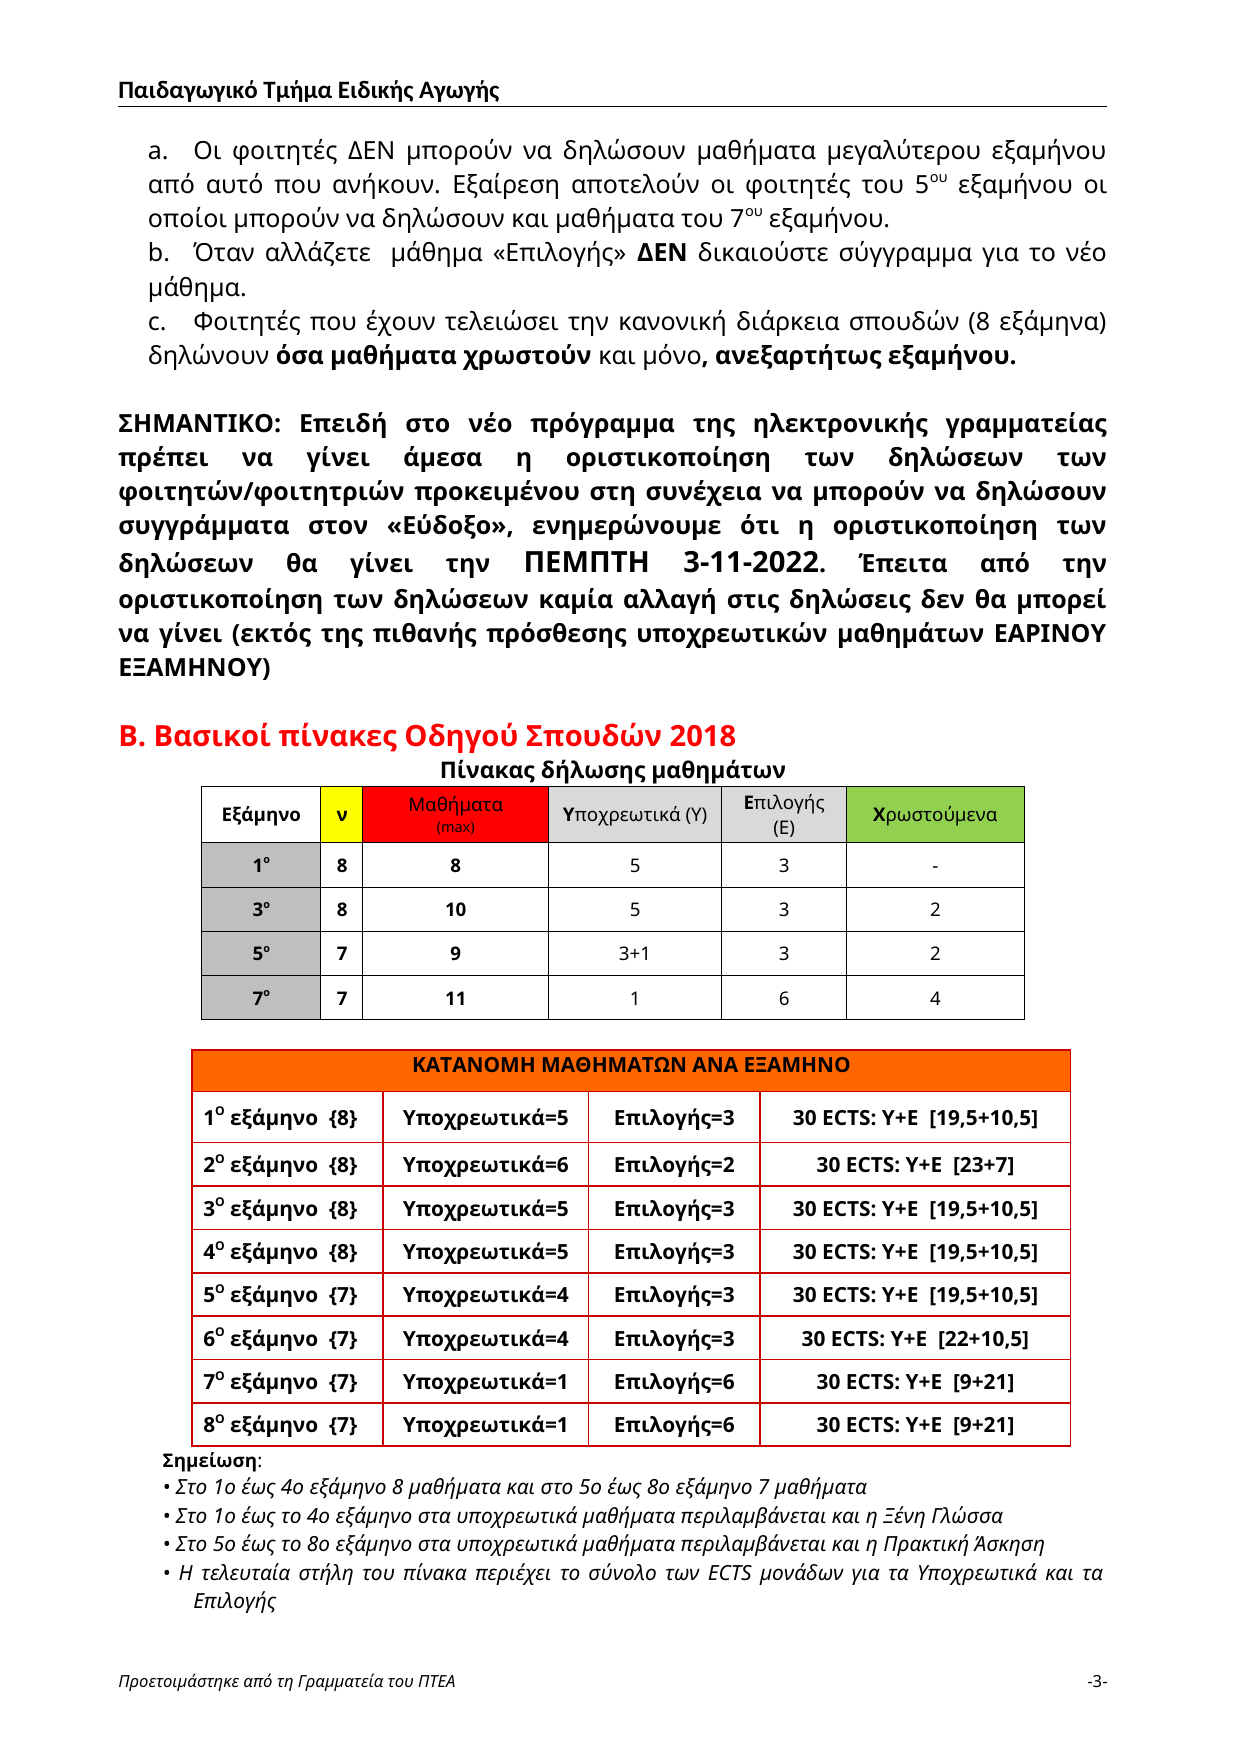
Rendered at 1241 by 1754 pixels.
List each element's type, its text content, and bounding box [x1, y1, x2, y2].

text Σημείωση: [118, 1447, 1107, 1472]
table_cell 1ο [202, 843, 320, 887]
table_cell Επιλογής=6 [589, 1360, 759, 1402]
table_cell 2 [847, 932, 1024, 975]
table_cell 8 [321, 843, 362, 887]
table_cell 5 [549, 843, 721, 887]
table_cell Επιλογής=3 [589, 1092, 759, 1142]
table_cell 11 [363, 976, 548, 1019]
table_cell Επιλογής=3 [589, 1317, 759, 1359]
table_header Υποχρεωτικά (Υ) [549, 787, 721, 842]
table_cell 3 [722, 932, 846, 975]
table_cell 30 ECTS: Υ+Ε [9+21] [761, 1404, 1070, 1445]
table_cell 9 [363, 932, 548, 975]
table_cell 2 [847, 888, 1024, 931]
table_header Εξάμηνο [202, 787, 320, 842]
table_cell Επιλογής=3 [589, 1274, 759, 1315]
table_cell 2Ο εξάμηνο {8} [193, 1143, 382, 1185]
table_cell - [847, 843, 1024, 887]
table_cell 4 [847, 976, 1024, 1019]
text Πίνακας δήλωσης μαθημάτων [118, 754, 1107, 786]
table_cell 30 ECTS: Υ+Ε [19,5+10,5] [761, 1092, 1070, 1142]
table_cell 3 [722, 843, 846, 887]
table_header ΚΑΤΑΝΟΜΗ ΜΑΘΗΜΑΤΩΝ ΑΝΑ ΕΞΑΜΗΝΟ [193, 1051, 1070, 1091]
table_cell Υποχρεωτικά=5 [384, 1230, 588, 1272]
table_cell 6 [722, 976, 846, 1019]
list Όταν αλλάζετε μάθημα «Επιλογής» ΔΕΝ δικαιούστε σύγγραμμα για το νέο μάθημα. [148, 235, 1107, 303]
table_cell Υποχρεωτικά=6 [384, 1143, 588, 1185]
text ΣΗΜΑΝΤΙΚΟ: Επειδή στο νέο πρόγραμμα της ηλεκτρονικής γραμματείας πρέπει να γίνει άμεσα η οριστικοποίηση των δηλώσεων των φοιτητών/φοιτητριών προκειμένου στη συνέχεια να μπορούν να δηλώσουν συγγράμματα στον «Εύδοξο», ενημερώνουμε ότι η οριστικοποίηση των δηλώσεων θα γίνει την ΠΕΜΠΤΗ 3-11-2022. Έπειτα από την οριστικοποίηση των δηλώσεων καμία αλλαγή στις δηλώσεις δεν θα μπορεί να γίνει (εκτός της πιθανής πρόσθεσης υποχρεωτικών μαθημάτων ΕΑΡΙΝΟΥ ΕΞΑΜΗΝΟΥ) [118, 405, 1107, 683]
table_cell Επιλογής=6 [589, 1404, 759, 1445]
text • Η τελευταία στήλη του πίνακα περιέχει το σύνολο των ECTS μονάδων για τα Υποχρεωτικά και τα Επιλογής [162, 1558, 1107, 1615]
table_cell 30 ECTS: Υ+Ε [19,5+10,5] [761, 1230, 1070, 1272]
table_cell 3+1 [549, 932, 721, 975]
table_cell 7 [321, 932, 362, 975]
table_cell 30 ECTS: Υ+Ε [9+21] [761, 1360, 1070, 1402]
table_cell 7Ο εξάμηνο {7} [193, 1360, 382, 1402]
table_cell 30 ECTS: Υ+Ε [23+7] [761, 1143, 1070, 1185]
table_cell 8Ο εξάμηνο {7} [193, 1404, 382, 1445]
table_cell 8 [321, 888, 362, 931]
table_cell 3Ο εξάμηνο {8} [193, 1187, 382, 1229]
text Β. Βασικοί πίνακες Οδηγού Σπουδών 2018 [118, 715, 1107, 754]
table_cell Υποχρεωτικά=5 [384, 1092, 588, 1142]
table_cell Υποχρεωτικά=1 [384, 1360, 588, 1402]
table_cell Υποχρεωτικά=4 [384, 1317, 588, 1359]
table_cell 30 ECTS: Υ+Ε [19,5+10,5] [761, 1274, 1070, 1315]
table_cell Υποχρεωτικά=5 [384, 1187, 588, 1229]
table_cell 1Ο εξάμηνο {8} [193, 1092, 382, 1142]
table_cell 4Ο εξάμηνο {8} [193, 1230, 382, 1272]
table_cell 7 [321, 976, 362, 1019]
table_cell 30 ECTS: Υ+Ε [19,5+10,5] [761, 1187, 1070, 1229]
table_cell 7ο [202, 976, 320, 1019]
table_header Επιλογής (Ε) [722, 787, 846, 842]
table_header ν [321, 787, 362, 842]
table_cell Υποχρεωτικά=1 [384, 1404, 588, 1445]
table_cell 8 [363, 843, 548, 887]
table_cell 5 [549, 888, 721, 931]
list Οι φοιτητές ΔΕΝ μπορούν να δηλώσουν μαθήματα μεγαλύτερου εξαμήνου από αυτό που ανήκουν. Εξαίρεση αποτελούν οι φοιτητές του 5ου εξαμήνου οι οποίοι μπορούν να δηλώσουν και μαθήματα του 7ου εξαμήνου. [148, 133, 1107, 235]
text • Στο 1ο έως 4ο εξάμηνο 8 μαθήματα και στο 5ο έως 8ο εξάμηνο 7 μαθήματα [118, 1472, 1107, 1501]
table_cell 5ο [202, 932, 320, 975]
table_cell Επιλογής=2 [589, 1143, 759, 1185]
table_cell 5Ο εξάμηνο {7} [193, 1274, 382, 1315]
text • Στο 1ο έως το 4ο εξάμηνο στα υποχρεωτικά μαθήματα περιλαμβάνεται και η Ξένη Γλώσσα [118, 1501, 1107, 1529]
table_cell 1 [549, 976, 721, 1019]
table_cell 3 [722, 888, 846, 931]
table_header Μαθήματα (max) [363, 787, 548, 842]
text • Στο 5ο έως το 8ο εξάμηνο στα υποχρεωτικά μαθήματα περιλαμβάνεται και η Πρακτική Άσκηση [118, 1529, 1107, 1558]
table_cell Επιλογής=3 [589, 1187, 759, 1229]
table_cell Επιλογής=3 [589, 1230, 759, 1272]
table_cell 30 ECTS: Υ+Ε [22+10,5] [761, 1317, 1070, 1359]
table_header Χρωστούμενα [847, 787, 1024, 842]
table_cell Υποχρεωτικά=4 [384, 1274, 588, 1315]
table_cell 6Ο εξάμηνο {7} [193, 1317, 382, 1359]
table_cell 3ο [202, 888, 320, 931]
list Φοιτητές που έχουν τελειώσει την κανονική διάρκεια σπουδών (8 εξάμηνα) δηλώνουν όσα μαθήματα χρωστούν και μόνο, ανεξαρτήτως εξαμήνου. [148, 303, 1107, 371]
table_cell 10 [363, 888, 548, 931]
